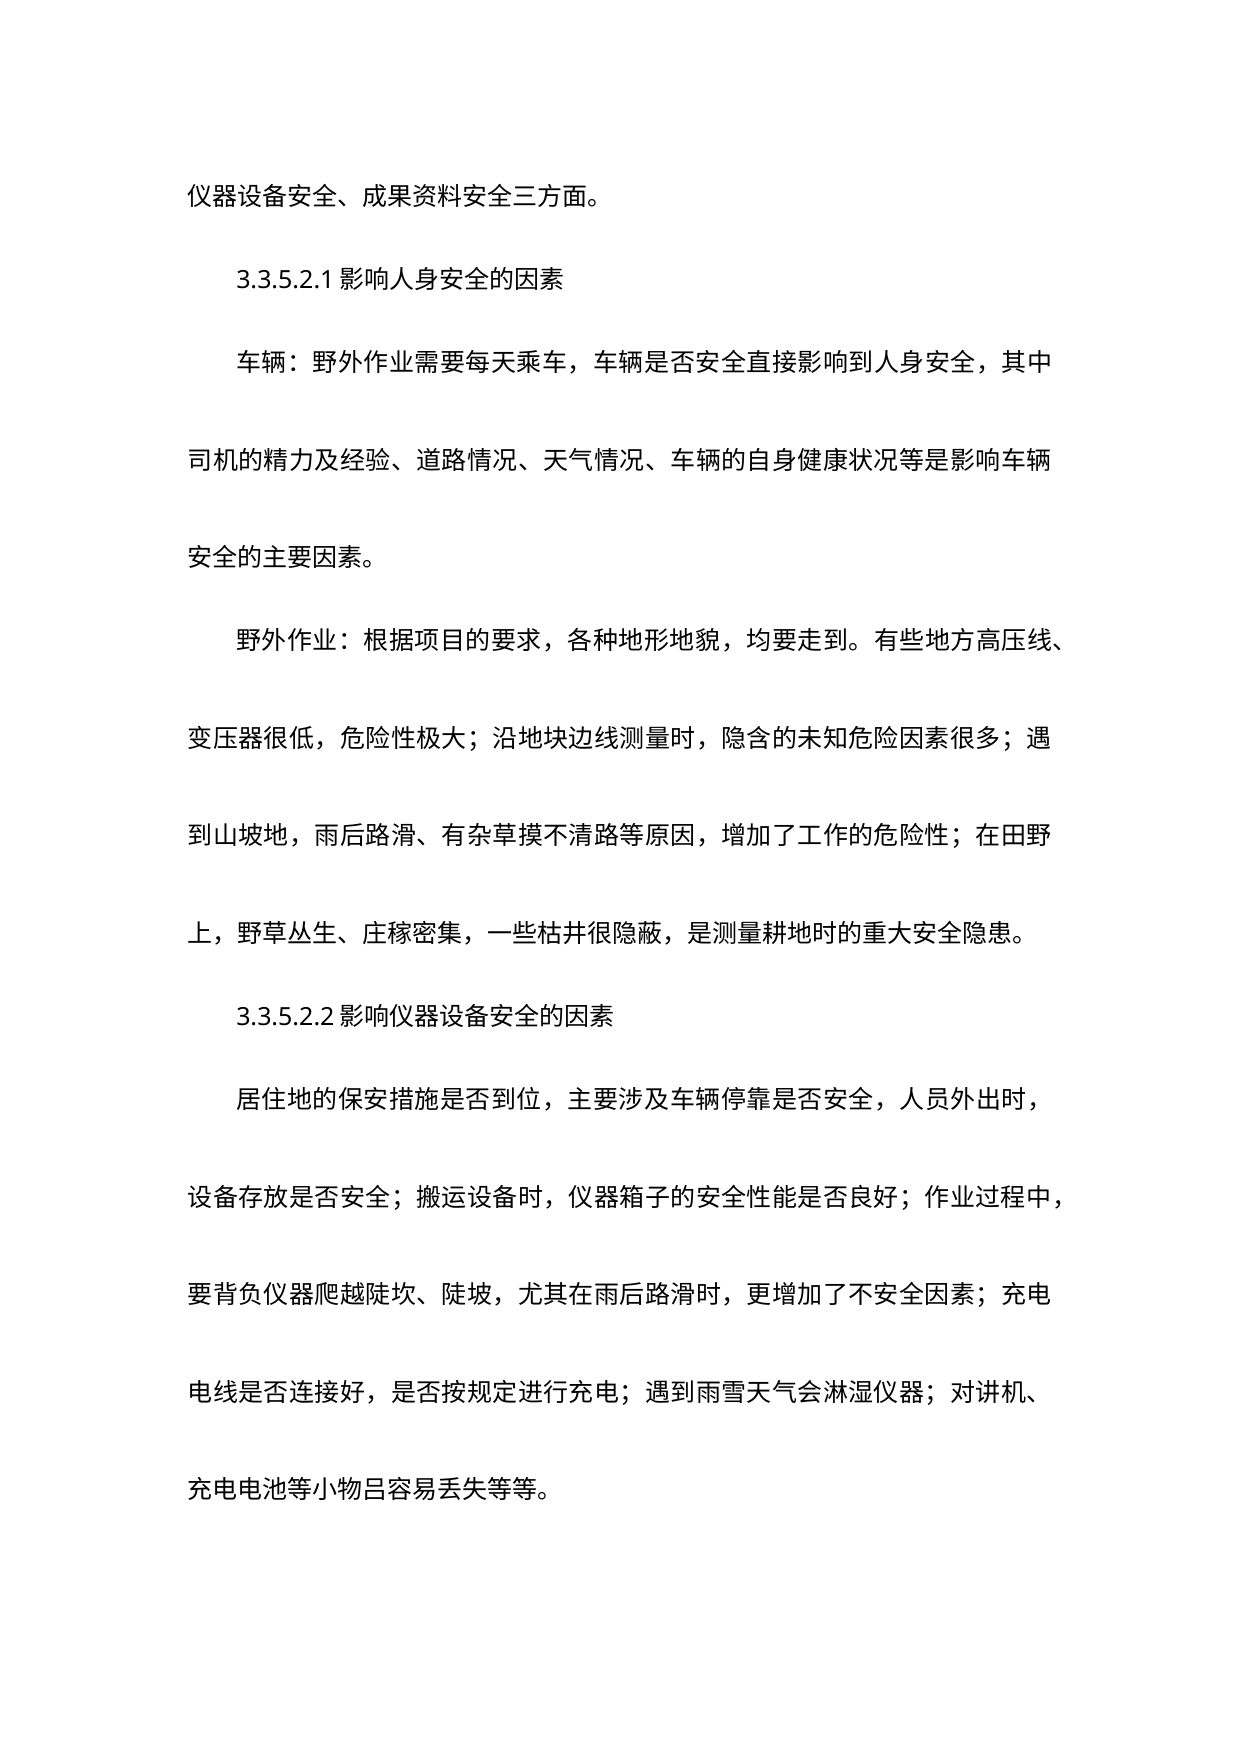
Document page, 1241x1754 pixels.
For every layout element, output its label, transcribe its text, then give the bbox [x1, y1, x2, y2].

text 3.3.5.2.1影响人身安全的因素 [187, 245, 1053, 310]
text 3.3.5.2.2影响仪器设备安全的因素 [187, 982, 1053, 1047]
text 车辆：野外作业需要每天乘车，车辆是否安全直接影响到人身安全，其中司机的精力及经验、道路情况、天气情况、车辆的自身健康状况等是影响车辆安全的主要因素。 [187, 328, 1053, 588]
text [187, 162, 1053, 227]
text 野外作业：根据项目的要求，各种地形地貌，均要走到。有些地方高压线、变压器很低，危险性极大；沿地块边线测量时，隐含的未知危险因素很多；遇到山坡地，雨后路滑、有杂草摸不清路等原因，增加了工作的危险性；在田野上，野草丛生、庄稼密集，一些枯井很隐蔽，是测量耕地时的重大安全隐患。 [187, 606, 1053, 964]
text 居住地的保安措施是否到位，主要涉及车辆停靠是否安全，人员外出时，设备存放是否安全；搬运设备时，仪器箱子的安全性能是否良好；作业过程中，要背负仪器爬越陡坎、陡坡，尤其在雨后路滑时，更增加了不安全因素；充电电线是否连接好，是否按规定进行充电；遇到雨雪天气会淋湿仪器；对讲机、充电电池等小物吕容易丢失等等。 [187, 1065, 1053, 1520]
